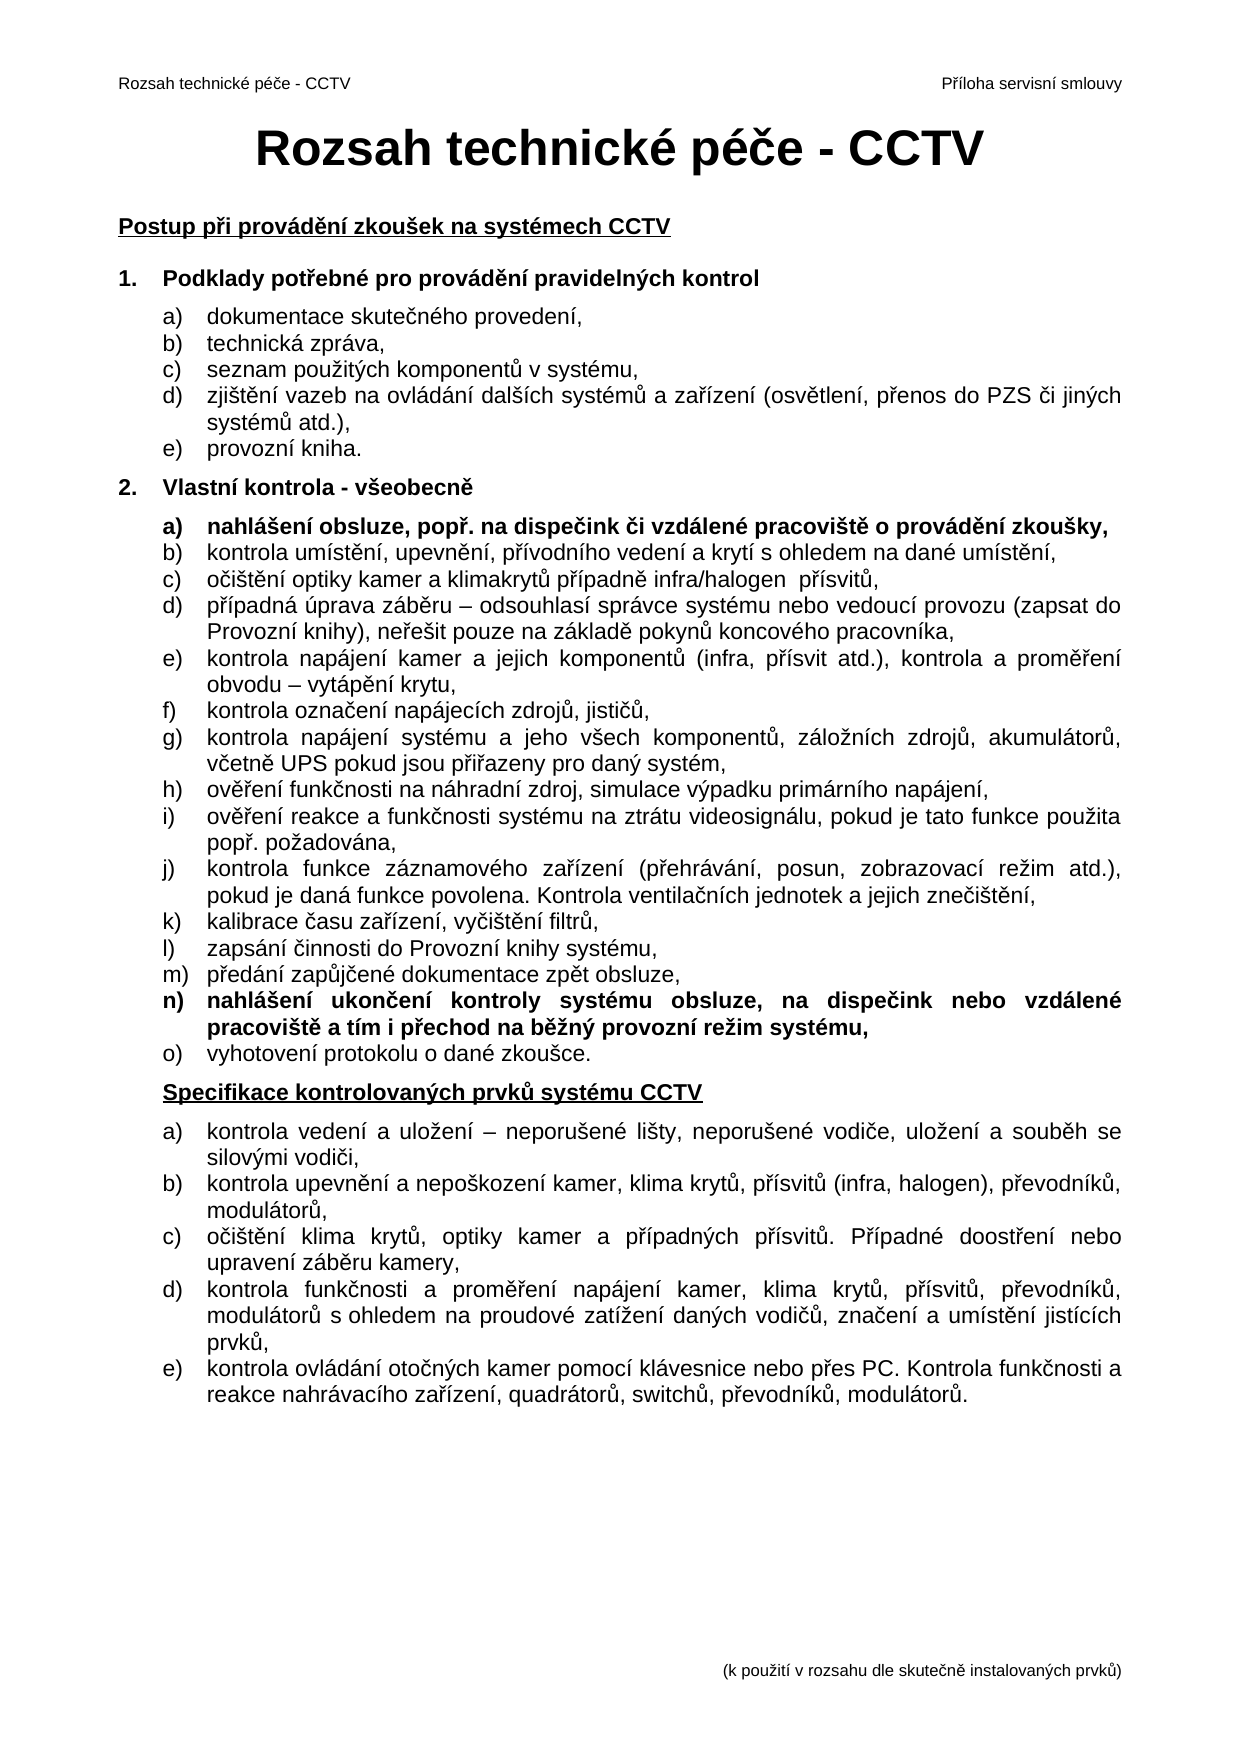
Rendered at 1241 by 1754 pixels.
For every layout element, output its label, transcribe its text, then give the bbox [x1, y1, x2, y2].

list kontrola funkce záznamového zařízení (přehrávání, posun, zobrazovací režim atd.), pokud je daná funkce povolena. Kontrola ventilačních jednotek a jejich znečištění, [162, 855, 1122, 908]
list kontrola funkčnosti a proměření napájení kamer, klima krytů, přísvitů, převodníků, modulátorů s ohledem na proudové zatížení daných vodičů, značení a umístění jistících prvků, [162, 1276, 1122, 1355]
text Rozsah technické péče - CCTV [118, 118, 1122, 176]
list dokumentace skutečného provedení, [162, 303, 1122, 330]
list případná úprava záběru – odsouhlasí správce systému nebo vedoucí provozu (zapsat do Provozní knihy), neřešit pouze na základě pokynů koncového pracovníka, [162, 592, 1122, 644]
list kontrola vedení a uložení – neporušené lišty, neporušené vodiče, uložení a souběh se silovými vodiči, [162, 1118, 1122, 1170]
list zapsání činnosti do Provozní knihy systému, [162, 934, 1122, 961]
list Podklady potřebné pro provádění pravidelných kontrol [118, 264, 1122, 291]
list nahlášení ukončení kontroly systému obsluze, na dispečink nebo vzdálené pracoviště a tím i přechod na běžný provozní režim systému, [162, 987, 1122, 1040]
list kontrola označení napájecích zdrojů, jističů, [162, 697, 1122, 724]
list vyhotovení protokolu o dané zkoušce. [162, 1040, 1122, 1066]
list kontrola ovládání otočných kamer pomocí klávesnice nebo přes PC. Kontrola funkčnosti a reakce nahrávacího zařízení, quadrátorů, switchů, převodníků, modulátorů. [162, 1355, 1122, 1407]
list kalibrace času zařízení, vyčištění filtrů, [162, 908, 1122, 934]
list kontrola napájení kamer a jejich komponentů (infra, přísvit atd.), kontrola a proměření obvodu – vytápění krytu, [162, 644, 1122, 697]
list kontrola upevnění a nepoškození kamer, klima krytů, přísvitů (infra, halogen), převodníků, modulátorů, [162, 1170, 1122, 1223]
list kontrola umístění, upevnění, přívodního vedení a krytí s ohledem na dané umístění, [162, 539, 1122, 566]
list kontrola napájení systému a jeho všech komponentů, záložních zdrojů, akumulátorů, včetně UPS pokud jsou přiřazeny pro daný systém, [162, 724, 1122, 776]
list očištění klima krytů, optiky kamer a případných přísvitů. Případné doostření nebo upravení záběru kamery, [162, 1223, 1122, 1276]
list ověření reakce a funkčnosti systému na ztrátu videosignálu, pokud je tato funkce použita popř. požadována, [162, 803, 1122, 855]
list provozní kniha. [162, 435, 1122, 461]
list zjištění vazeb na ovládání dalších systémů a zařízení (osvětlení, přenos do PZS či jiných systémů atd.), [162, 382, 1122, 435]
list seznam použitých komponentů v systému, [162, 356, 1122, 382]
list předání zapůjčené dokumentace zpět obsluze, [162, 961, 1122, 987]
subtitle Postup při provádění zkoušek na systémech CCTV [118, 213, 1122, 239]
list nahlášení obsluze, popř. na dispečink či vzdálené pracoviště o provádění zkoušky, [162, 513, 1122, 539]
list ověření funkčnosti na náhradní zdroj, simulace výpadku primárního napájení, [162, 776, 1122, 803]
text Specifikace kontrolovaných prvků systému CCTV [162, 1079, 1122, 1105]
list očištění optiky kamer a klimakrytů případně infra/halogen přísvitů, [162, 566, 1122, 592]
list Vlastní kontrola - všeobecně [118, 474, 1122, 500]
list technická zpráva, [162, 330, 1122, 356]
